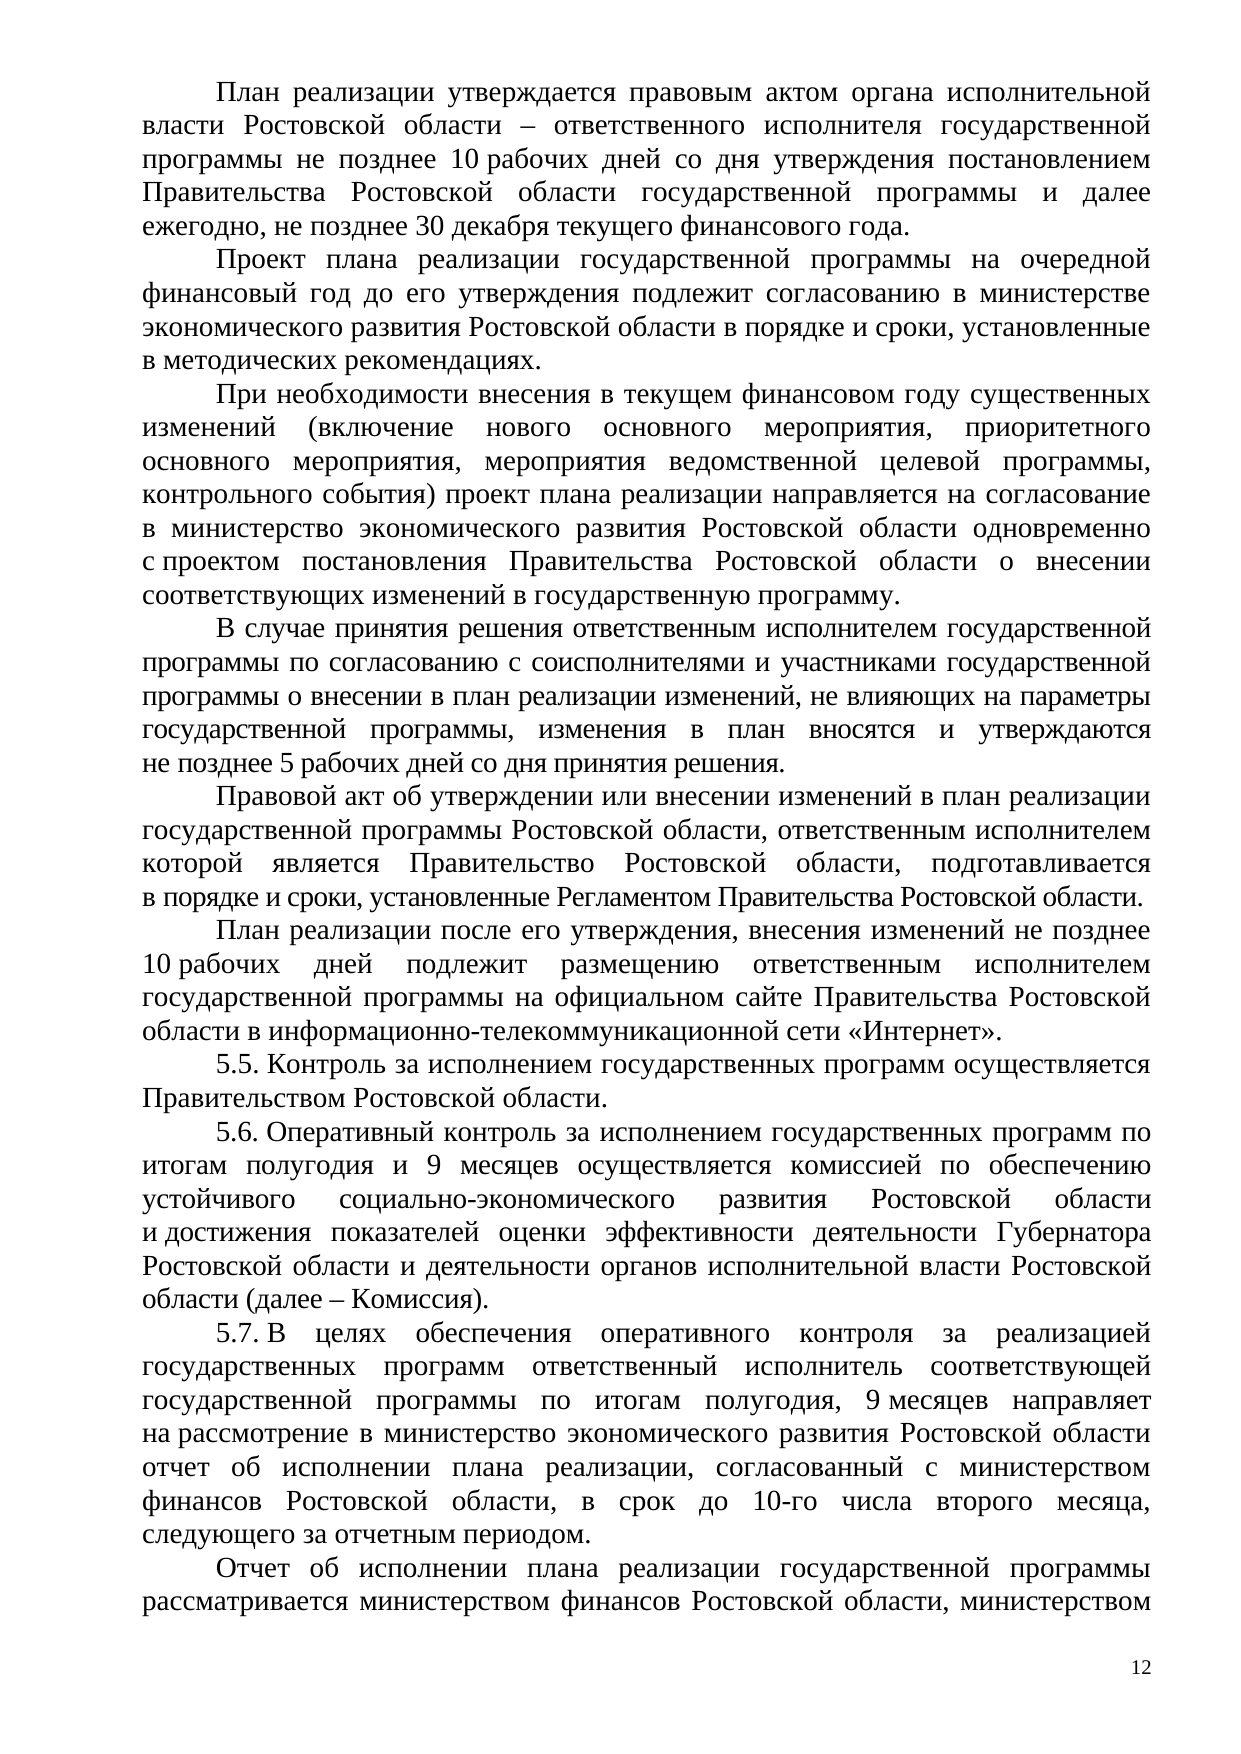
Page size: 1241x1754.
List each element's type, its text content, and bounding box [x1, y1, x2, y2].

text 5.6. Оперативный контроль за исполнением государственных программ по итогам полугодия и 9 месяцев осуществляется комиссией по обеспечению устойчивого социально-экономического развития Ростовской области и достижения показателей оценки эффективности деятельности Губернатора Ростовской области и деятельности органов исполнительной власти Ростовской области (далее – Комиссия). [142, 1114, 1152, 1315]
text В случае принятия решения ответственным исполнителем государственной программы по согласованию с соисполнителями и участниками государственной программы о внесении в план реализации изменений, не влияющих на параметры государственной программы, изменения в план вносятся и утверждаются не позднее 5 рабочих дней со дня принятия решения. [142, 611, 1152, 778]
text При необходимости внесения в текущем финансовом году существенных изменений (включение нового основного мероприятия, приоритетного основного мероприятия, мероприятия ведомственной целевой программы, контрольного события) проект плана реализации направляется на согласование в министерство экономического развития Ростовской области одновременно с проектом постановления Правительства Ростовской области о внесении соответствующих изменений в государственную программу. [142, 376, 1152, 611]
text Проект плана реализации государственной программы на очередной финансовый год до его утверждения подлежит согласованию в министерстве экономического развития Ростовской области в порядке и сроки, установленные в методических рекомендациях. [142, 242, 1152, 376]
text 5.7. В целях обеспечения оперативного контроля за реализацией государственных программ ответственный исполнитель соответствующей государственной программы по итогам полугодия, 9 месяцев направляет на рассмотрение в министерство экономического развития Ростовской области отчет об исполнении плана реализации, согласованный с министерством финансов Ростовской области, в срок до 10-го числа второго месяца, следующего за отчетным периодом. [142, 1315, 1152, 1550]
text План реализации после его утверждения, внесения изменений не позднее 10 рабочих дней подлежит размещению ответственным исполнителем государственной программы на официальном сайте Правительства Ростовской области в информационно-телекоммуникационной сети «Интернет». [142, 912, 1152, 1047]
text 5.5. Контроль за исполнением государственных программ осуществляется Правительством Ростовской области. [142, 1047, 1152, 1114]
text Правовой акт об утверждении или внесении изменений в план реализации государственной программы Ростовской области, ответственным исполнителем которой является Правительство Ростовской области, подготавливается в порядке и сроки, установленные Регламентом Правительства Ростовской области. [142, 778, 1152, 912]
text План реализации утверждается правовым актом органа исполнительной власти Ростовской области – ответственного исполнителя государственной программы не позднее 10 рабочих дней со дня утверждения постановлением Правительства Ростовской области государственной программы и далее ежегодно, не позднее 30 декабря текущего финансового года. [142, 74, 1152, 242]
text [142, 1550, 1152, 1617]
